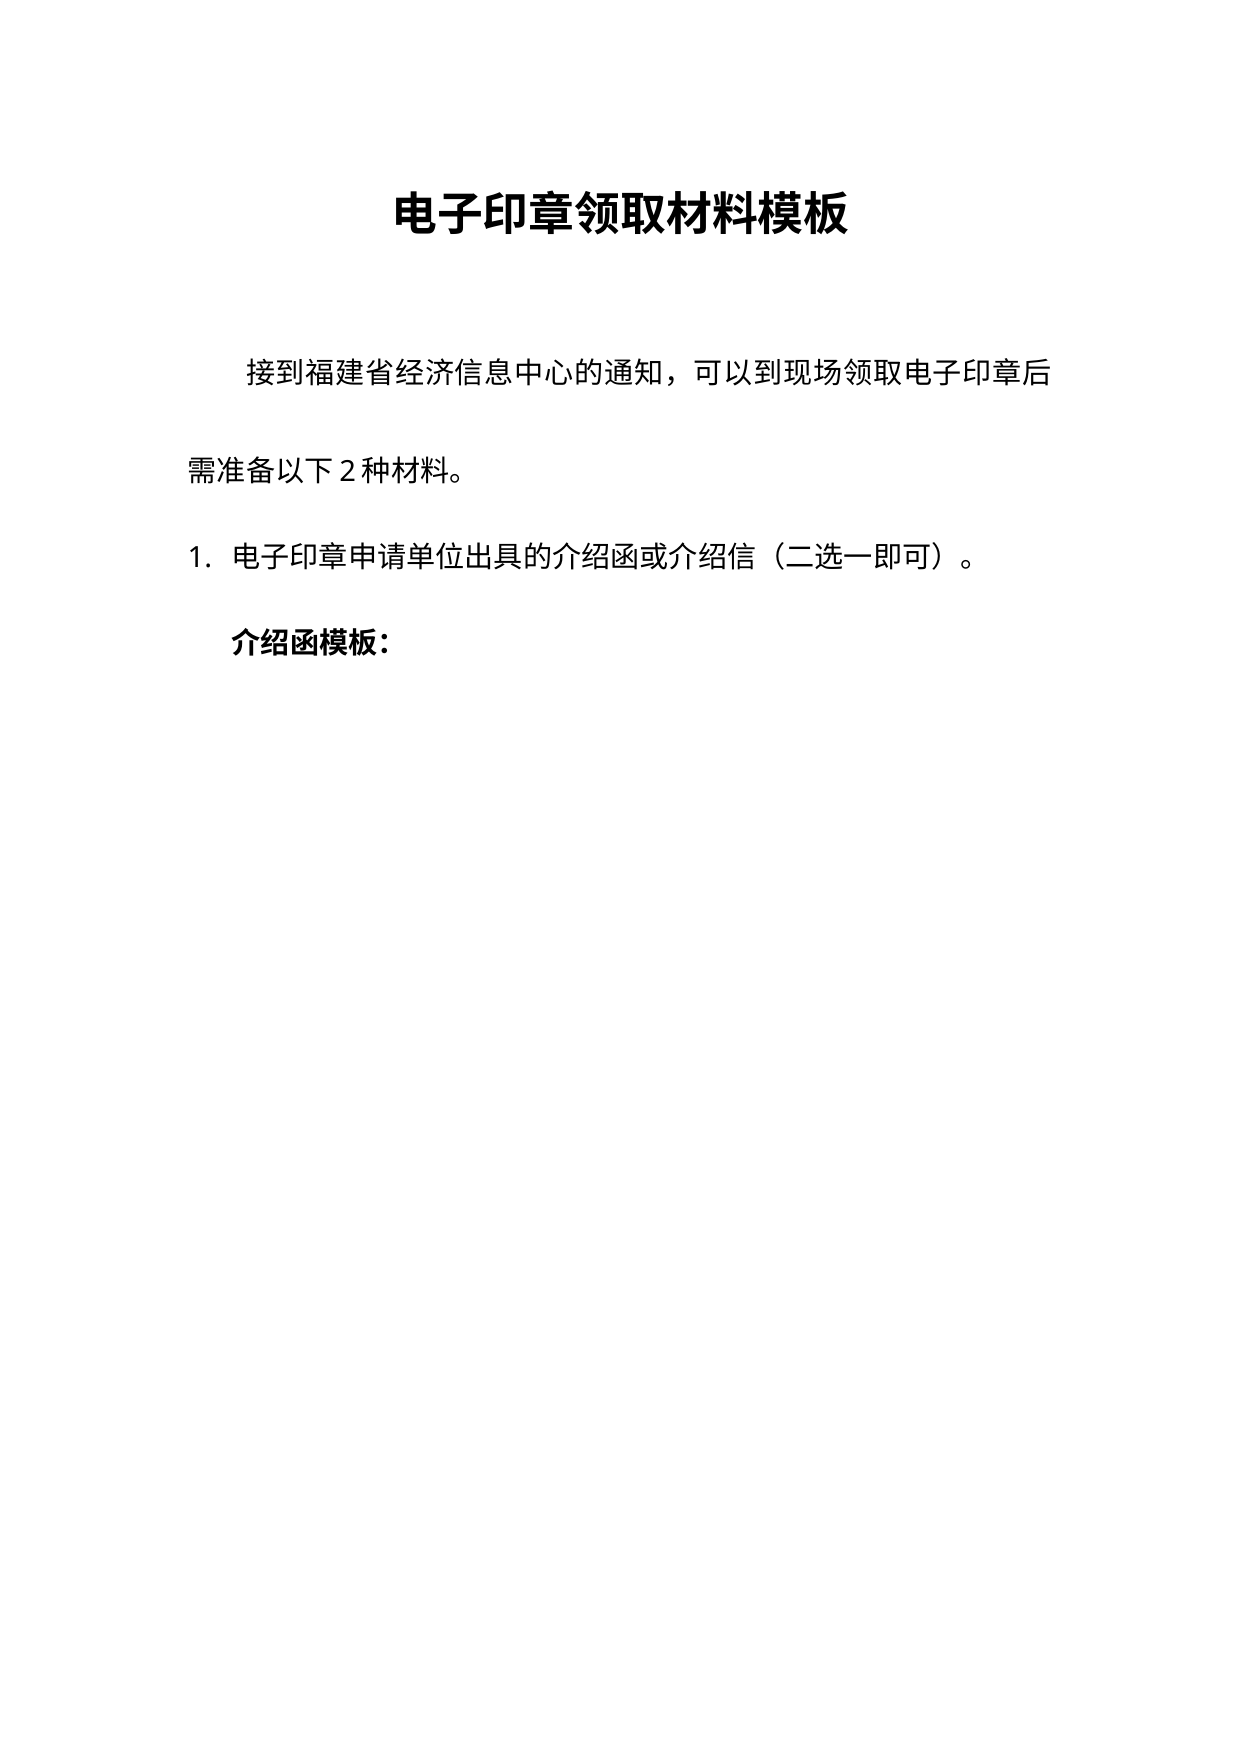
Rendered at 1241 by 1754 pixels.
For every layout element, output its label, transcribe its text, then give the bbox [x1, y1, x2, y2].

text 接到福建省经济信息中心的通知，可以到现场领取电子印章后需准备以下2种材料。 [187, 338, 1053, 501]
list 电子印章申请单位出具的介绍函或介绍信（二选一即可）。 [187, 522, 1053, 587]
text 介绍函模板： [187, 608, 1053, 673]
text 电子印章领取材料模板 [187, 162, 1053, 259]
